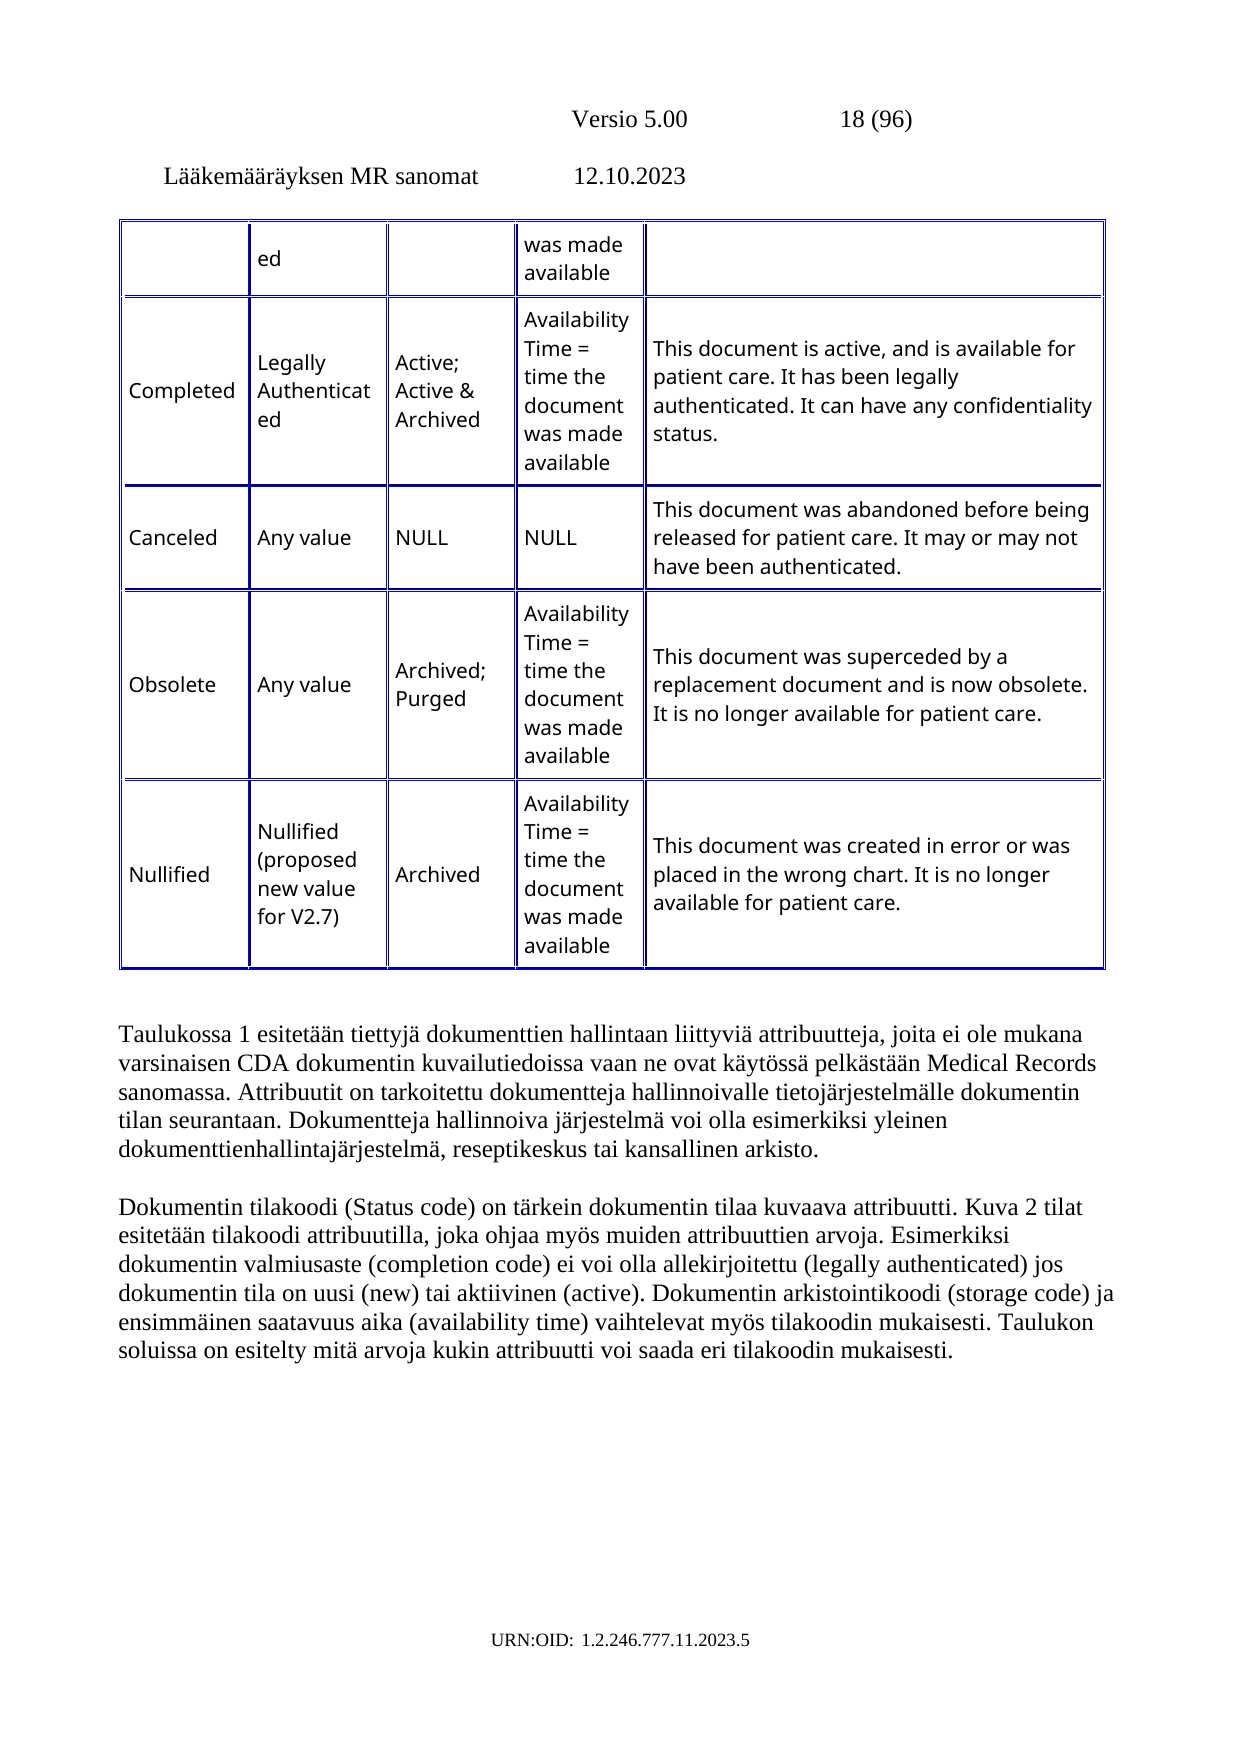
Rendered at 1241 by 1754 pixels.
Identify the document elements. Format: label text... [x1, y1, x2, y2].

table_cell NULL [389, 487, 514, 588]
table_cell Archived; Purged [389, 592, 514, 778]
table_cell Active [120, 220, 249, 294]
table_cell Availability Time = time the document was made available [518, 298, 643, 484]
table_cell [249, 222, 387, 294]
table_cell Availability Time = time the document was made available [516, 778, 645, 967]
table_cell Completed [122, 295, 248, 484]
table_cell This document is active, and is available for patient care. It has been legally authenticated. It can have any confidentiality status. [647, 295, 1103, 484]
table_cell NULL [518, 487, 643, 588]
table_cell Active; Active & Archived [389, 298, 514, 484]
table_cell Legally Authenticated [251, 298, 386, 484]
table_cell Archived [388, 778, 516, 967]
table_cell Availability Time = time the document was made available [518, 592, 643, 778]
table_cell Obsolete [122, 588, 248, 778]
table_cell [388, 220, 516, 294]
table_cell This document was superceded by a replacement document and is now obsolete. It is no longer available for patient care. [647, 588, 1103, 778]
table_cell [645, 222, 1103, 294]
table_cell Nullified (proposed new value for V2.7) [249, 781, 387, 967]
table_cell Any value [251, 592, 386, 778]
table_cell This document was created in error or was placed in the wrong chart. It is no longer available for patient care. [645, 778, 1104, 967]
text Dokumentin tilakoodi (Status code) on tärkein dokumentin tilaa kuvaava attribuutti. Kuva 2 tilat esitetään tilakoodi attribuutilla, joka ohjaa myös muiden attribuuttien arvoja. Esimerkiksi dokumentin valmiusaste (completion code) ei voi olla allekirjoitettu (legally authenticated) jos dokumentin tila on uusi (new) tai aktiivinen (active). Dokumentin arkistointikoodi (storage code) ja ensimmäinen saatavuus aika (availability time) vaihtelevat myös tilakoodin mukaisesti. Taulukon soluissa on esitelty mitä arvoja kukin attribuutti voi saada eri tilakoodin mukaisesti. [118, 1192, 1122, 1364]
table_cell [516, 220, 645, 294]
table_cell This document was abandoned before being released for patient care. It may or may not have been authenticated. [647, 484, 1103, 588]
table_cell Any value [251, 487, 386, 588]
table_cell Nullified [120, 778, 249, 967]
table_cell Canceled [122, 484, 248, 588]
text Taulukossa 1 esitetään tiettyjä dokumenttien hallintaan liittyviä attribuutteja, joita ei ole mukana varsinaisen CDA dokumentin kuvailutiedoissa vaan ne ovat käytössä pelkästään Medical Records sanomassa. Attribuutit on tarkoitettu dokumentteja hallinnoivalle tietojärjestelmälle dokumentin tilan seurantaan. Dokumentteja hallinnoiva järjestelmä voi olla esimerkiksi yleinen dokumenttienhallintajärjestelmä, reseptikeskus tai kansallinen arkisto. [118, 1019, 1122, 1163]
